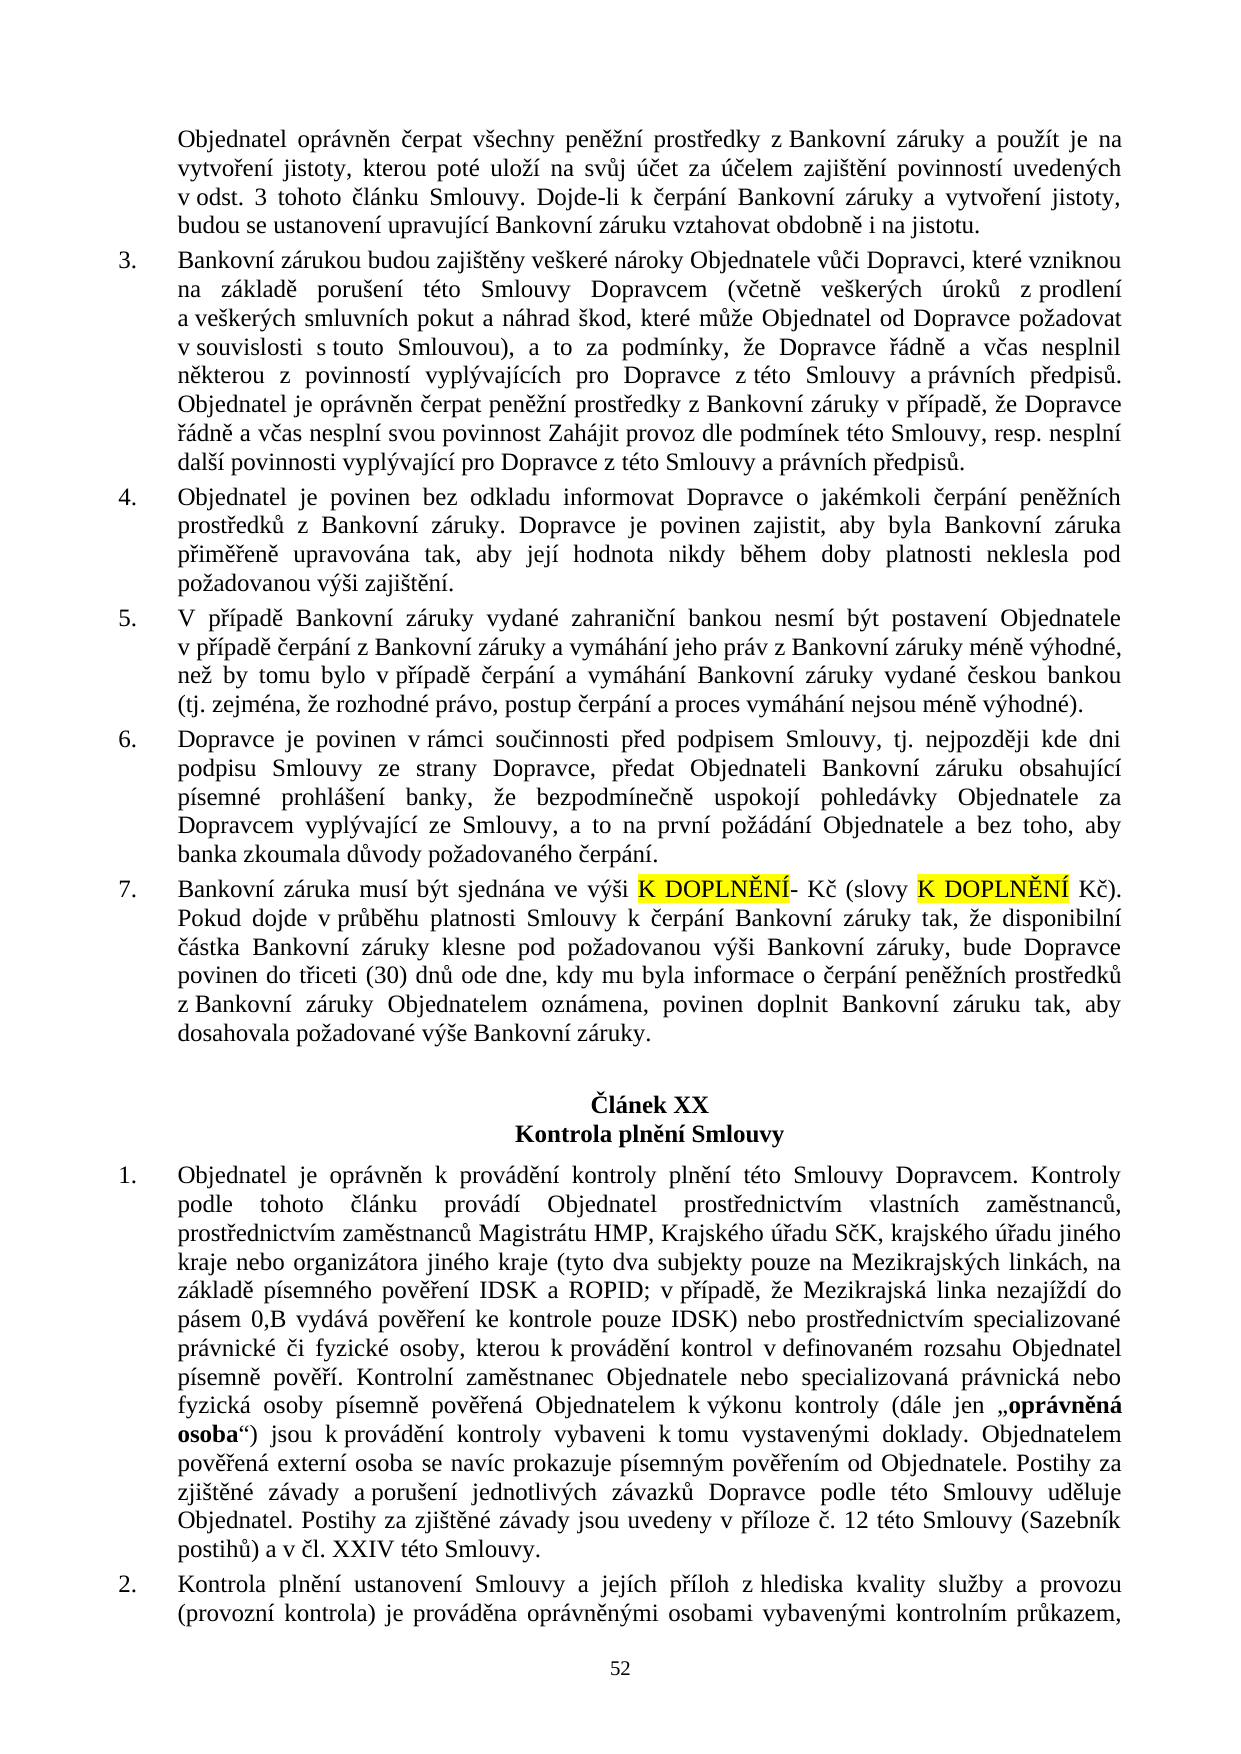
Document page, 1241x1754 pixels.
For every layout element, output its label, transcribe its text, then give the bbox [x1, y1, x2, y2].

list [118, 1569, 1122, 1627]
text Článek XX [177, 1090, 1122, 1119]
list V případě Bankovní záruky vydané zahraniční bankou nesmí být postavení Objednatele v případě čerpání z Bankovní záruky a vymáhání jeho práv z Bankovní záruky méně výhodné, než by tomu bylo v případě čerpání a vymáhání Bankovní záruky vydané českou bankou (tj. zejména, že rozhodné právo, postup čerpání a proces vymáhání nejsou méně výhodné). [118, 603, 1122, 718]
list Bankovní zárukou budou zajištěny veškeré nároky Objednatele vůči Dopravci, které vzniknou na základě porušení této Smlouvy Dopravcem (včetně veškerých úroků z prodlení a veškerých smluvních pokut a náhrad škod, které může Objednatel od Dopravce požadovat v souvislosti s touto Smlouvou), a to za podmínky, že Dopravce řádně a včas nesplnil některou z povinností vyplývajících pro Dopravce z této Smlouvy a právních předpisů. Objednatel je oprávněn čerpat peněžní prostředky z Bankovní záruky v případě, že Dopravce řádně a včas nesplní svou povinnost Zahájit provoz dle podmínek této Smlouvy, resp. nesplní další povinnosti vyplývající pro Dopravce z této Smlouvy a právních předpisů. [118, 245, 1122, 475]
list Objednatel je povinen bez odkladu informovat Dopravce o jakémkoli čerpání peněžních prostředků z Bankovní záruky. Dopravce je povinen zajistit, aby byla Bankovní záruka přiměřeně upravována tak, aby její hodnota nikdy během doby platnosti neklesla pod požadovanou výši zajištění. [118, 482, 1122, 597]
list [118, 124, 1122, 239]
list Dopravce je povinen v rámci součinnosti před podpisem Smlouvy, tj. nejpozději kde dni podpisu Smlouvy ze strany Dopravce, předat Objednateli Bankovní záruku obsahující písemné prohlášení banky, že bezpodmínečně uspokojí pohledávky Objednatele za Dopravcem vyplývající ze Smlouvy, a to na první požádání Objednatele a bez toho, aby banka zkoumala důvody požadovaného čerpání. [118, 724, 1122, 868]
text Kontrola plnění Smlouvy [177, 1119, 1122, 1148]
list Objednatel je oprávněn k provádění kontroly plnění této Smlouvy Dopravcem. Kontroly podle tohoto článku provádí Objednatel prostřednictvím vlastních zaměstnanců, prostřednictvím zaměstnanců Magistrátu HMP, Krajského úřadu SčK, krajského úřadu jiného kraje nebo organizátora jiného kraje (tyto dva subjekty pouze na Mezikrajských linkách, na základě písemného pověření IDSK a ROPID; v případě, že Mezikrajská linka nezajíždí do pásem 0,B vydává pověření ke kontrole pouze IDSK) nebo prostřednictvím specializované právnické či fyzické osoby, kterou k provádění kontrol v definovaném rozsahu Objednatel písemně pověří. Kontrolní zaměstnanec Objednatele nebo specializovaná právnická nebo fyzická osoby písemně pověřená Objednatelem k výkonu kontroly (dále jen „oprávněná osoba“) jsou k provádění kontroly vybaveni k tomu vystavenými doklady. Objednatelem pověřená externí osoba se navíc prokazuje písemným pověřením od Objednatele. Postihy za zjištěné závady a porušení jednotlivých závazků Dopravce podle této Smlouvy uděluje Objednatel. Postihy za zjištěné závady jsou uvedeny v příloze č. 12 této Smlouvy (Sazebník postihů) a v čl. XXIV této Smlouvy. [118, 1160, 1122, 1563]
list Bankovní záruka musí být sjednána ve výši K DOPLNĚNÍ- Kč (slovy K DOPLNĚNÍ Kč). Pokud dojde v průběhu platnosti Smlouvy k čerpání Bankovní záruky tak, že disponibilní částka Bankovní záruky klesne pod požadovanou výši Bankovní záruky, bude Dopravce povinen do třiceti (30) dnů ode dne, kdy mu byla informace o čerpání peněžních prostředků z Bankovní záruky Objednatelem oznámena, povinen doplnit Bankovní záruku tak, aby dosahovala požadované výše Bankovní záruky. [118, 874, 1122, 1047]
